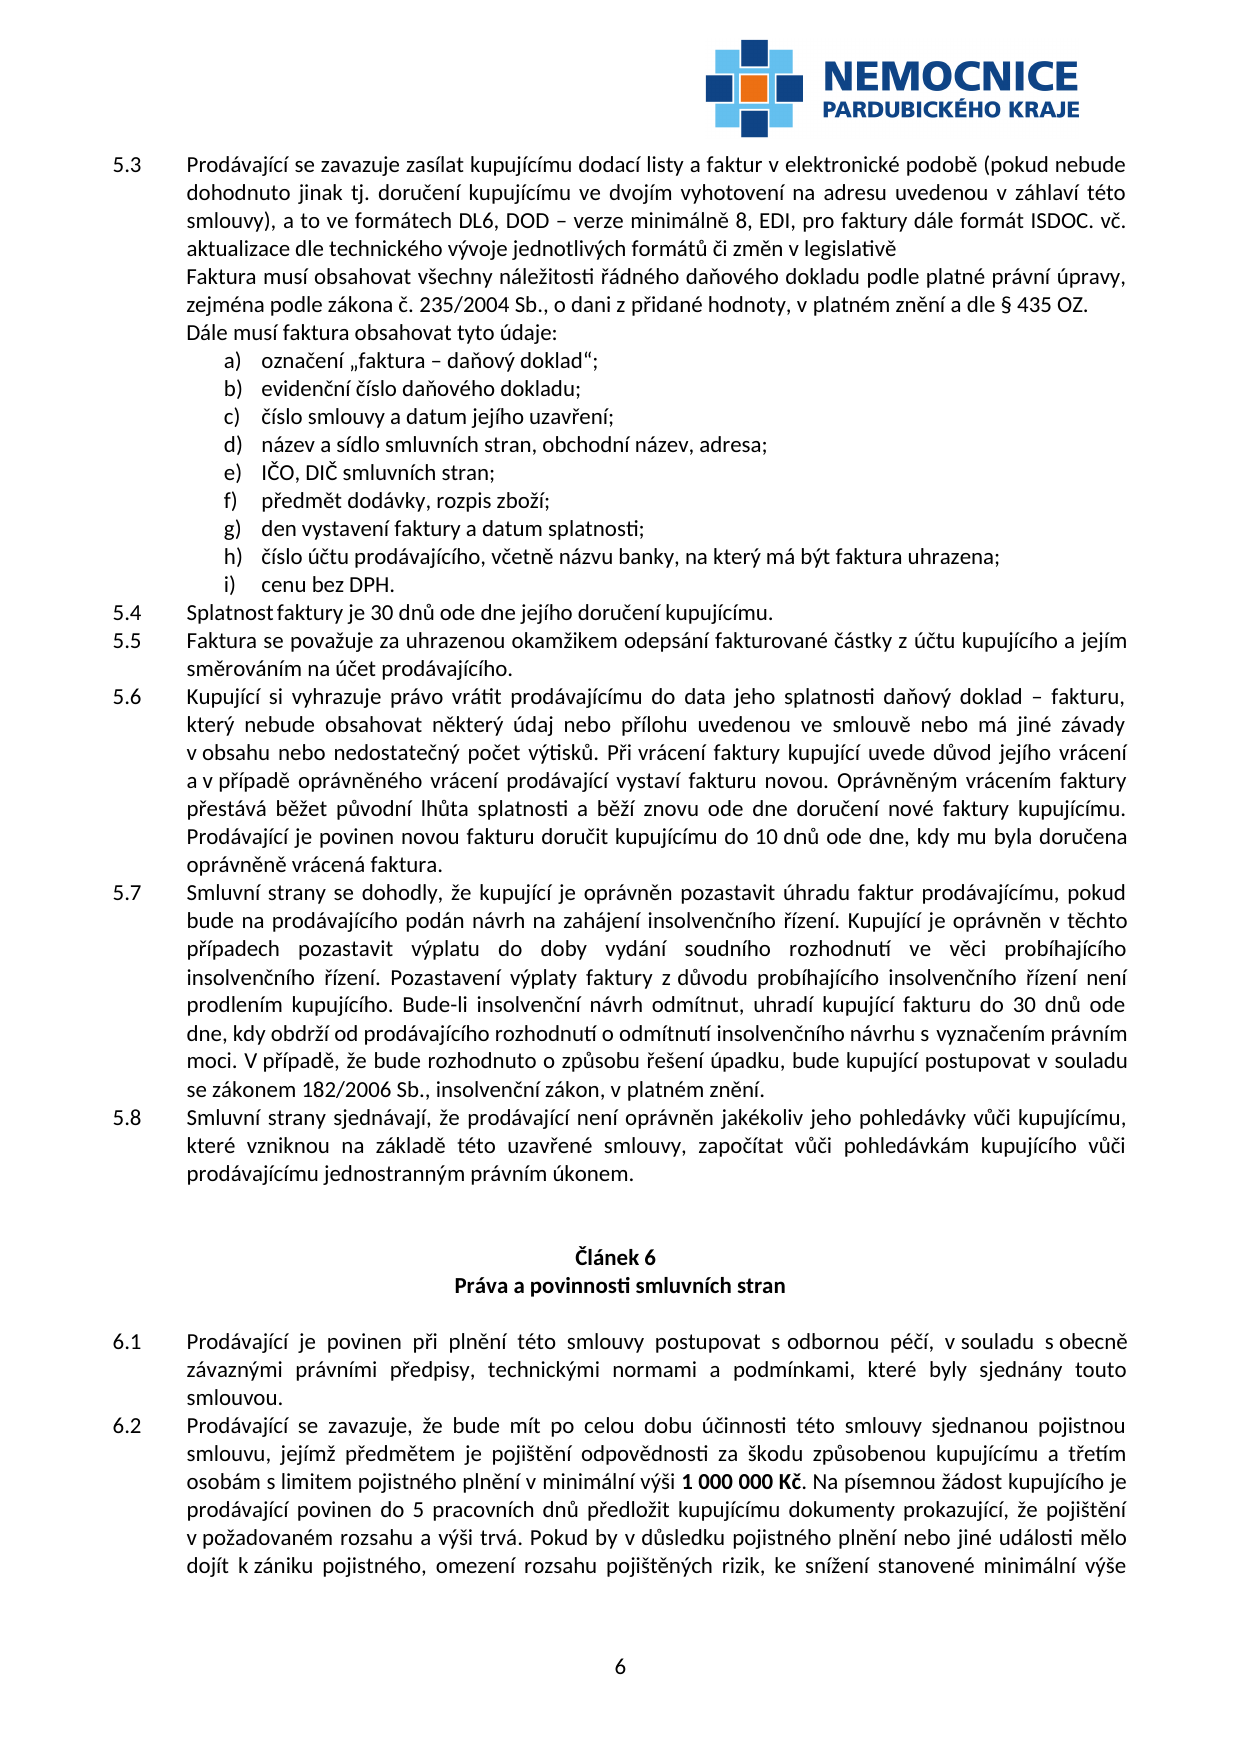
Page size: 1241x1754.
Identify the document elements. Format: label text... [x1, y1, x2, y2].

text Práva a povinnosti smluvních stran [112, 1271, 1128, 1299]
list Smluvní strany sjednávají, že prodávající není oprávněn jakékoliv jeho pohledávky vůči kupujícímu, které vzniknou na základě této uzavřené smlouvy, započítat vůči pohledávkám kupujícího vůči prodávajícímu jednostranným právním úkonem. [112, 1103, 1128, 1187]
list cenu bez DPH. [224, 570, 1128, 598]
text Faktura musí obsahovat všechny náležitosti řádného daňového dokladu podle platné právní úpravy, zejména podle zákona č. 235/2004 Sb., o dani z přidané hodnoty, v platném znění a dle § 435 OZ. [186, 262, 1128, 318]
list označení „faktura – daňový doklad“; [224, 346, 1128, 374]
list den vystavení faktury a datum splatnosti; [224, 514, 1128, 542]
list Prodávající se zavazuje zasílat kupujícímu dodací listy a faktur v elektronické podobě (pokud nebude dohodnuto jinak tj. doručení kupujícímu ve dvojím vyhotovení na adresu uvedenou v záhlaví této smlouvy), a to ve formátech DL6, DOD – verze minimálně 8, EDI, pro faktury dále formát ISDOC. vč. aktualizace dle technického vývoje jednotlivých formátů či změn v legislativě [112, 150, 1128, 262]
list název a sídlo smluvních stran, obchodní název, adresa; [224, 430, 1128, 458]
list Prodávající je povinen při plnění této smlouvy postupovat s odbornou péčí, v souladu s obecně závaznými právními předpisy, technickými normami a podmínkami, které byly sjednány touto smlouvou. [112, 1327, 1128, 1411]
list Kupující si vyhrazuje právo vrátit prodávajícímu do data jeho splatnosti daňový doklad – fakturu, který nebude obsahovat některý údaj nebo přílohu uvedenou ve smlouvě nebo má jiné závady v obsahu nebo nedostatečný počet výtisků. Při vrácení faktury kupující uvede důvod jejího vrácení a v případě oprávněného vrácení prodávající vystaví fakturu novou. Oprávněným vrácením faktury přestává běžet původní lhůta splatnosti a běží znovu ode dne doručení nové faktury kupujícímu. Prodávající je povinen novou fakturu doručit kupujícímu do 10 dnů ode dne, kdy mu byla doručena oprávněně vrácená faktura. [112, 682, 1128, 878]
list číslo účtu prodávajícího, včetně názvu banky, na který má být faktura uhrazena; [224, 542, 1128, 570]
text Dále musí faktura obsahovat tyto údaje: [186, 318, 1128, 346]
list evidenční číslo daňového dokladu; [224, 374, 1128, 402]
list předmět dodávky, rozpis zboží; [224, 486, 1128, 514]
list Faktura se považuje za uhrazenou okamžikem odepsání fakturované částky z účtu kupujícího a jejím směrováním na účet prodávajícího. [112, 626, 1128, 682]
list číslo smlouvy a datum jejího uzavření; [224, 402, 1128, 430]
picture [704, 38, 1079, 139]
list IČO, DIČ smluvních stran; [224, 458, 1128, 486]
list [112, 1411, 1128, 1579]
list Splatnost faktury je 30 dnů ode dne jejího doručení kupujícímu. [112, 598, 1128, 626]
list Smluvní strany se dohodly, že kupující je oprávněn pozastavit úhradu faktur prodávajícímu, pokud bude na prodávajícího podán návrh na zahájení insolvenčního řízení. Kupující je oprávněn v těchto případech pozastavit výplatu do doby vydání soudního rozhodnutí ve věci probíhajícího insolvenčního řízení. Pozastavení výplaty faktury z důvodu probíhajícího insolvenčního řízení není prodlením kupujícího. Bude-li insolvenční návrh odmítnut, uhradí kupující fakturu do 30 dnů ode dne, kdy obdrží od prodávajícího rozhodnutí o odmítnutí insolvenčního návrhu s vyznačením právním moci. V případě, že bude rozhodnuto o způsobu řešení úpadku, bude kupující postupovat v souladu se zákonem 182/2006 Sb., insolvenční zákon, v platném znění. [112, 878, 1128, 1103]
